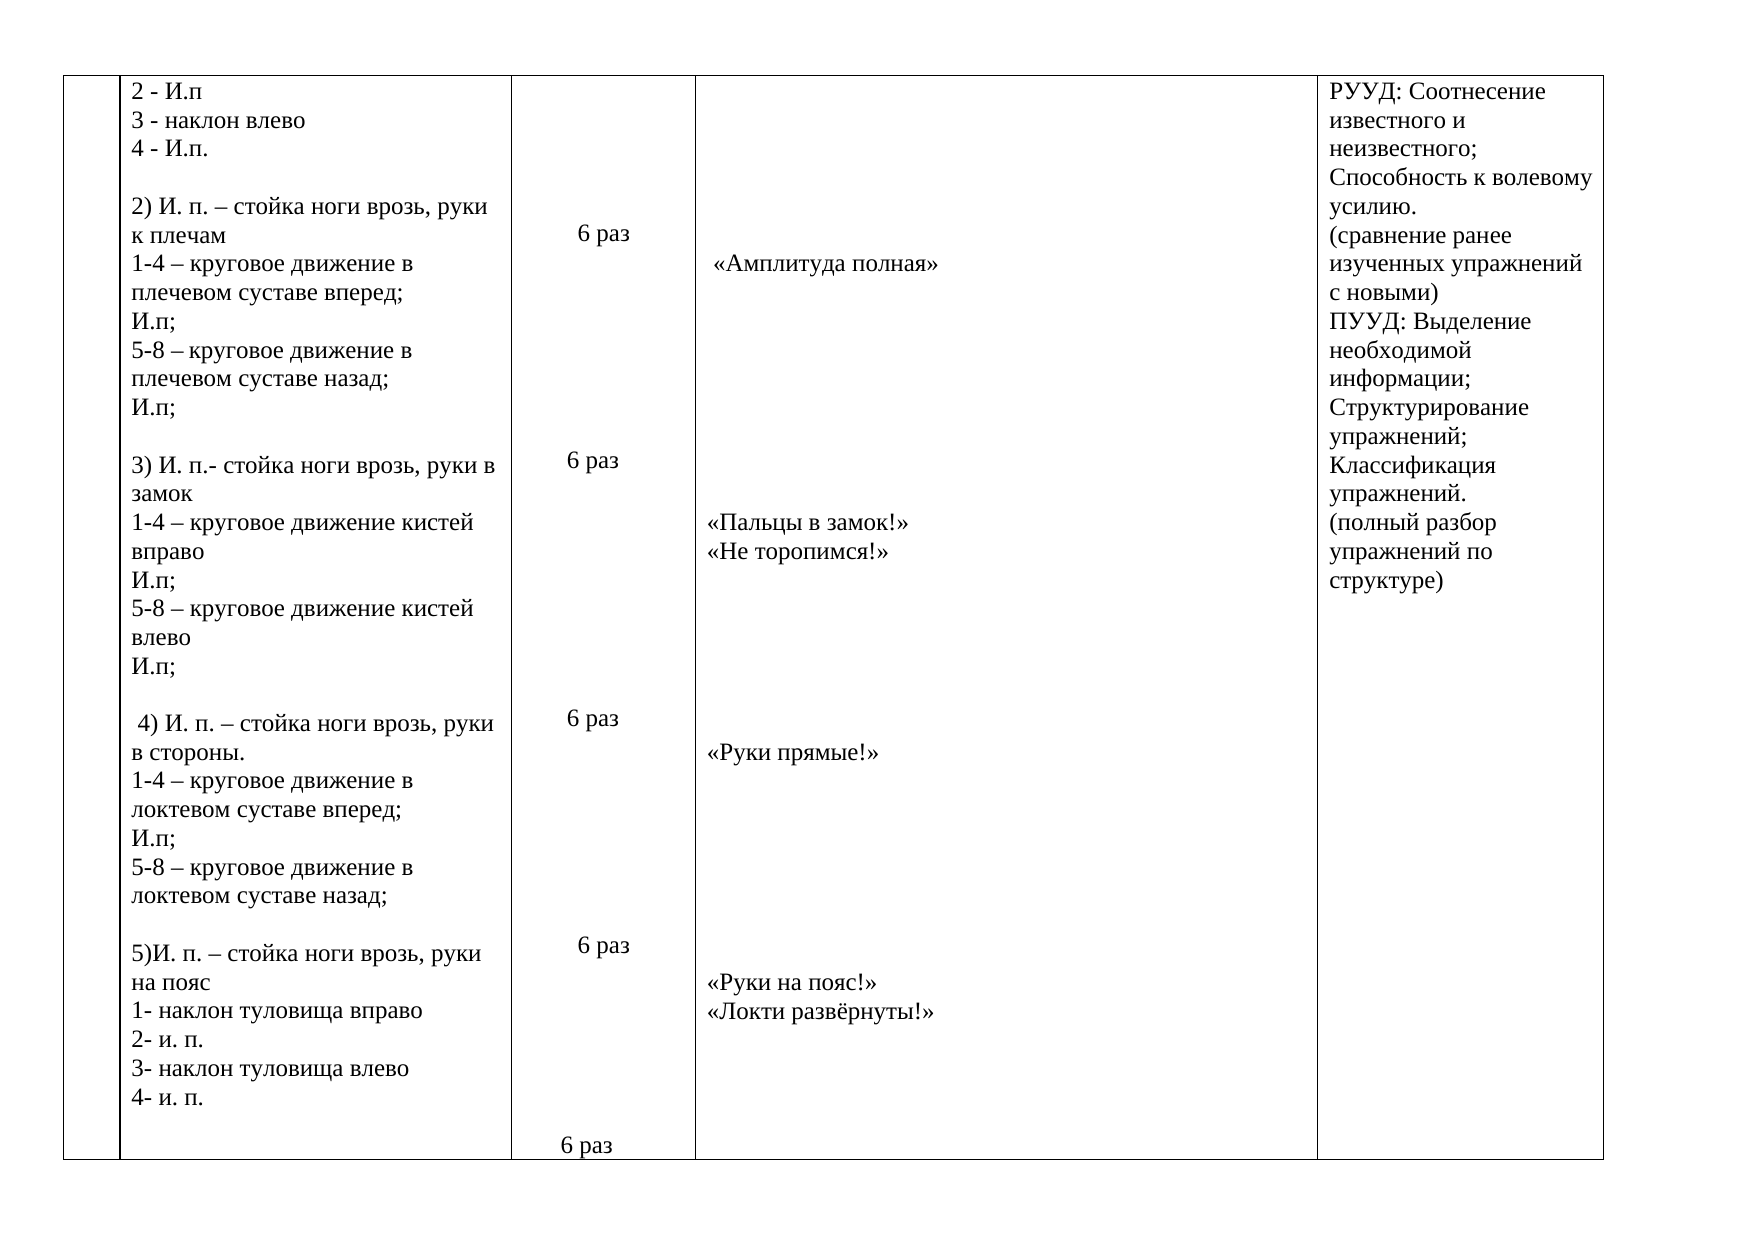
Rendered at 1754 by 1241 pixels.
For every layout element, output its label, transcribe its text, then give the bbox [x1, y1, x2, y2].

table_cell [1318, 76, 1603, 1159]
table_cell 5 [64, 76, 119, 1159]
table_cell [121, 76, 511, 1159]
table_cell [512, 76, 695, 1159]
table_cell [696, 76, 1317, 1159]
